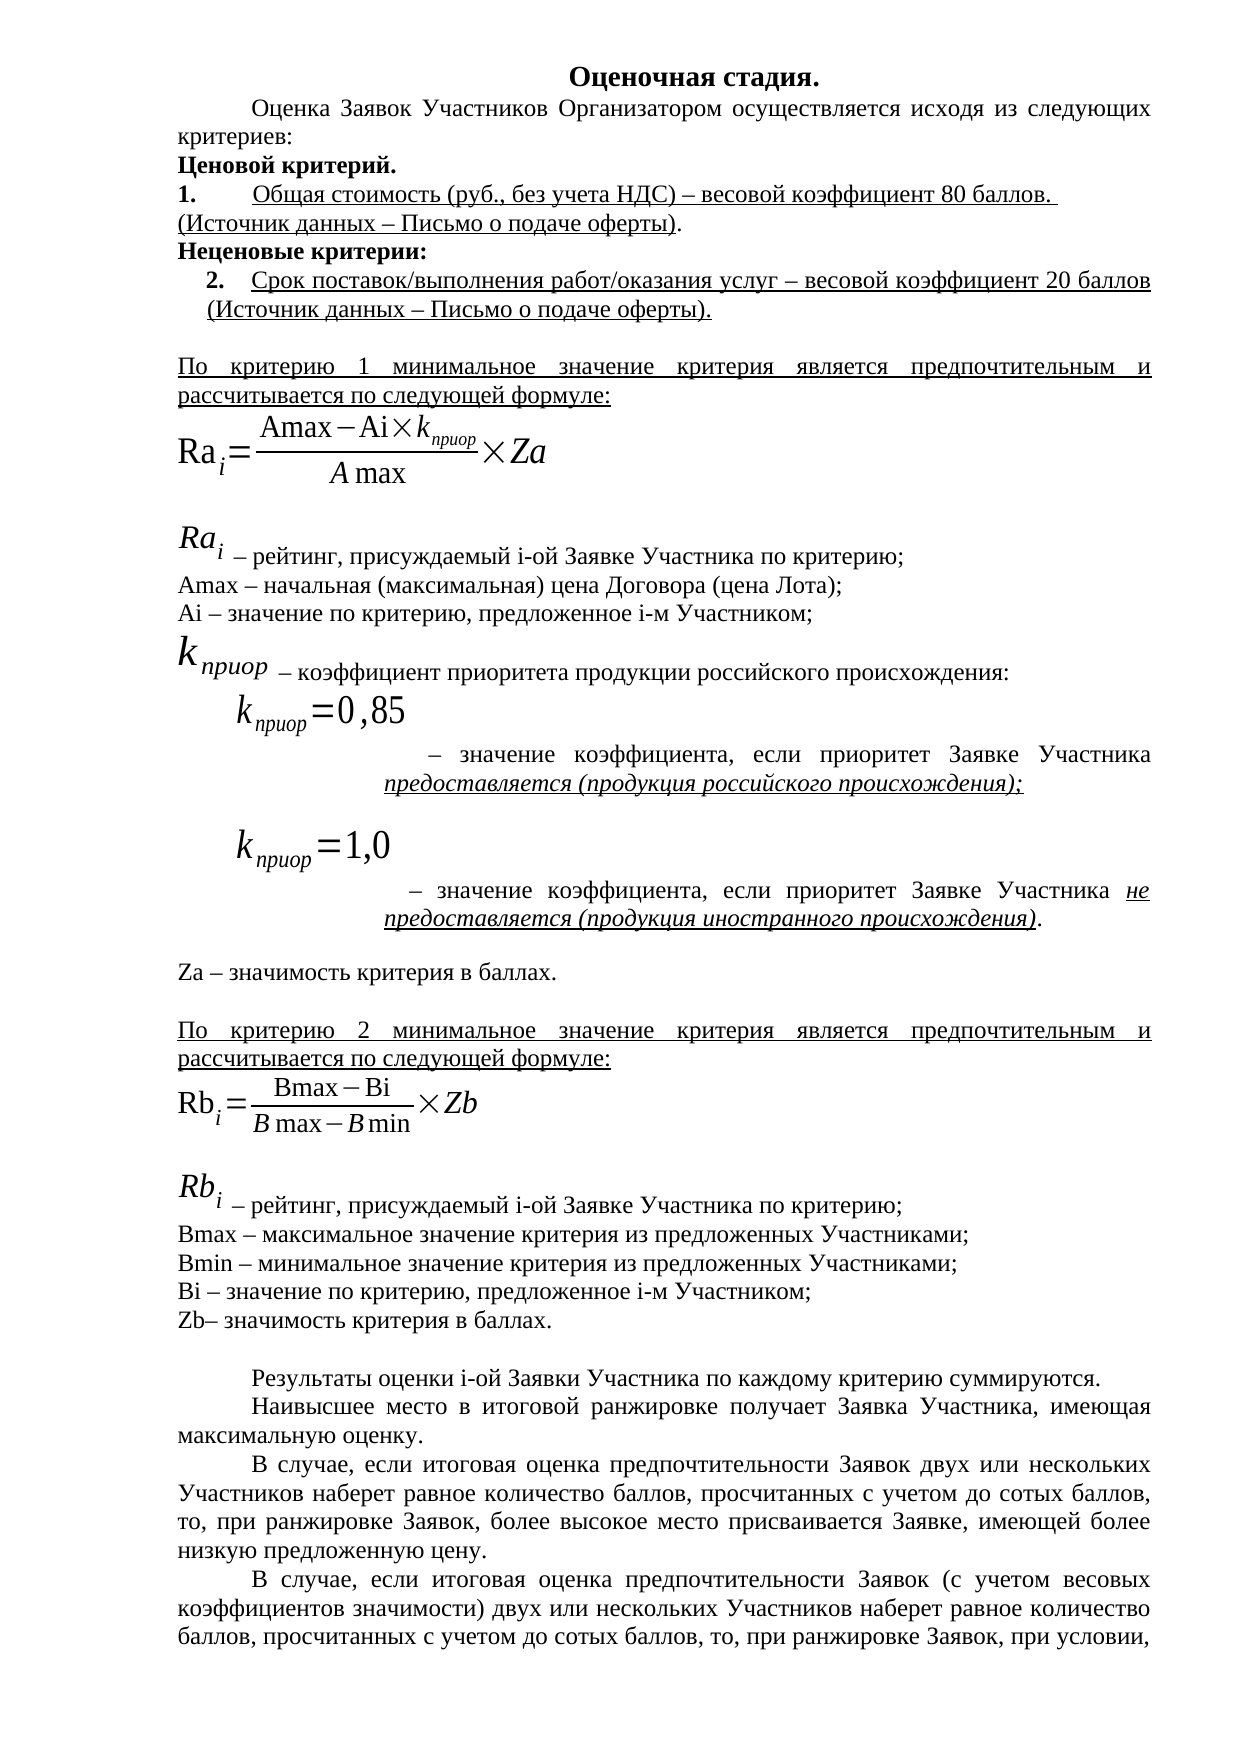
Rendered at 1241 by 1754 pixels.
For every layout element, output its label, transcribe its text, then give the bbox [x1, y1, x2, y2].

text Наивысшее место в итоговой ранжировке получает Заявка Участника, имеющая максимальную оценку. [177, 1391, 1152, 1449]
list Срок поставок/выполнения работ/оказания услуг – весовой коэффициент 20 баллов (Источник данных – Письмо о подаче оферты). [206, 265, 1152, 323]
text В случае, если итоговая оценка предпочтительности Заявок двух или нескольких Участников наберет равное количество баллов, просчитанных с учетом до сотых баллов, то, при ранжировке Заявок, более высокое место присваивается Заявке, имеющей более низкую предложенную цену. [177, 1449, 1152, 1564]
text (Источник данных – Письмо о подаче оферты). [177, 208, 1152, 236]
text Bi – значение по критерию, предложенное i-м Участником; [177, 1276, 1152, 1305]
text – рейтинг, присуждаемый i-ой Заявке Участника по критерию; [177, 519, 1152, 570]
text Bmin – минимальное значение критерия из предложенных Участниками; [177, 1248, 1152, 1276]
text По критерию 1 минимальное значение критерия является предпочтительным и рассчитывается по следующей формуле: [177, 351, 1152, 376]
text Za – значимость критерия в баллах. [177, 957, 1152, 986]
text – значение коэффициента, если приоритет Заявке Участника не предоставляется (продукция иностранного происхождения). [236, 821, 1152, 932]
text Amax – начальная (максимальная) цена Договора (цена Лота); [177, 570, 1152, 598]
text – коэффициент приоритета продукции российского происхождения: [177, 627, 1152, 686]
text Оценка Заявок Участников Организатором осуществляется исходя из следующих критериев: [177, 93, 1152, 150]
list Общая стоимость (руб., без учета НДС) – весовой коэффициент 80 баллов. [177, 179, 1152, 208]
text Неценовые критерии: [177, 236, 1152, 265]
text По критерию 2 минимальное значение критерия является предпочтительным и рассчитывается по следующей формуле: [177, 1015, 1152, 1040]
text По критерию 1 минимальное значение критерия является предпочтительным и рассчитывается по следующей формуле: [177, 377, 1152, 409]
text Результаты оценки i-ой Заявки Участника по каждому критерию суммируются. [177, 1363, 1152, 1391]
text По критерию 2 минимальное значение критерия является предпочтительным и рассчитывается по следующей формуле: [177, 1041, 1152, 1072]
text – значение коэффициента, если приоритет Заявке Участника предоставляется (продукция российского происхождения); [236, 686, 1152, 796]
text Ai – значение по критерию, предложенное i-м Участником; [177, 598, 1152, 627]
text Zb– значимость критерия в баллах. [177, 1305, 1152, 1334]
text – рейтинг, присуждаемый i-ой Заявке Участника по критерию; [177, 1167, 1152, 1219]
text Оценочная стадия. [177, 59, 1152, 93]
text Ценовой критерий. [177, 150, 1152, 179]
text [177, 1564, 1152, 1650]
text Bmax – максимальное значение критерия из предложенных Участниками; [177, 1219, 1152, 1248]
